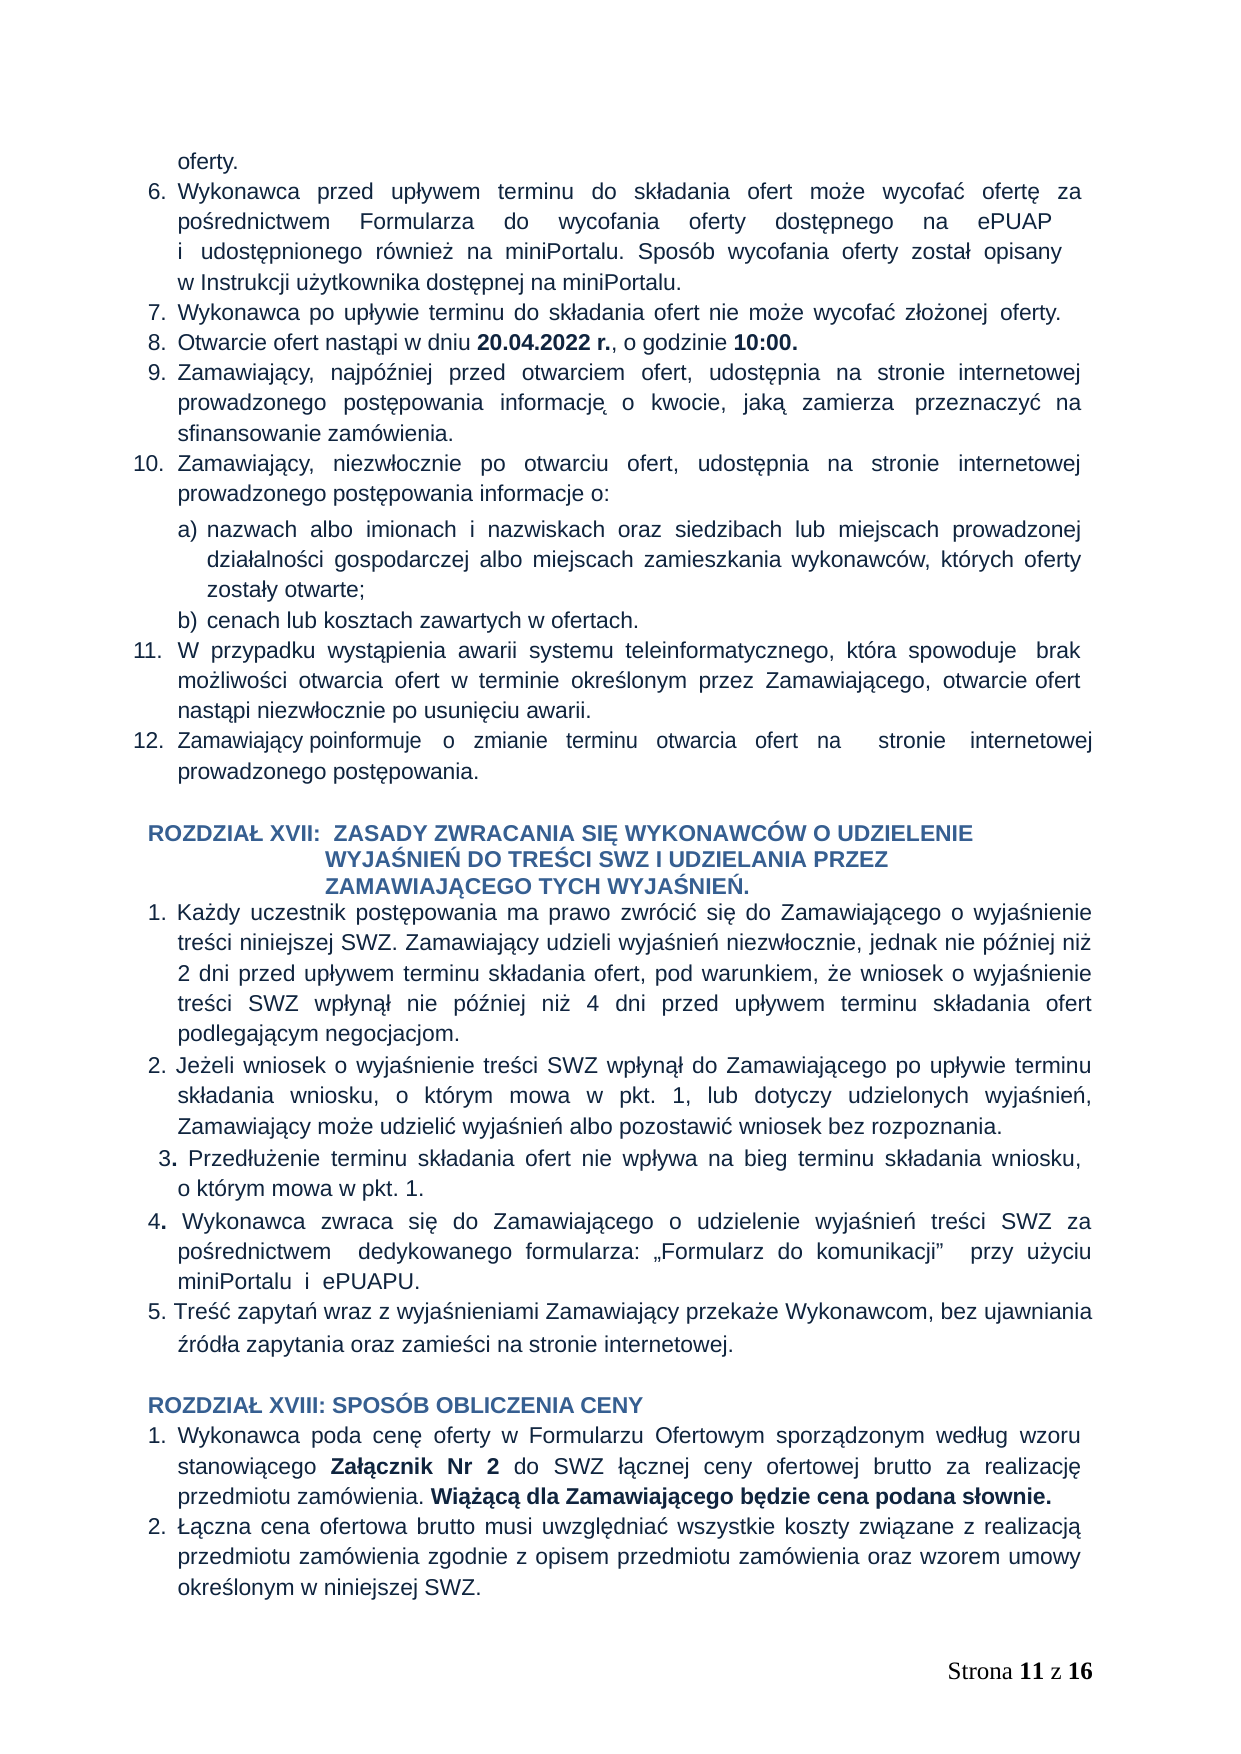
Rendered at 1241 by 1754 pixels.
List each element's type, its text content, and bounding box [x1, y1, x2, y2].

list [148, 148, 1081, 174]
text 4. Wykonawca zwraca się do Zamawiającego o udzielenie wyjaśnień treści SWZ za pośrednictwem dedykowanego formularza: „Formularz do komunikacji” przy użyciu miniPortalu i ePUAPU. [148, 1208, 1093, 1294]
text 1. Każdy uczestnik postępowania ma prawo zwrócić się do Zamawiającego o wyjaśnienie treści niniejszej SWZ. Zamawiający udzieli wyjaśnień niezwłocznie, jednak nie później niż 2 dni przed upływem terminu składania ofert, pod warunkiem, że wniosek o wyjaśnienie treści SWZ wpłynął nie później niż 4 dni przed upływem terminu składania ofert podlegającym negocjacjom. [148, 899, 1093, 1046]
list W przypadku wystąpienia awarii systemu teleinformatycznego, która spowoduje brak możliwości otwarcia ofert w terminie określonym przez Zamawiającego, otwarcie ofert nastąpi niezwłocznie po usunięciu awarii. [133, 637, 1081, 723]
list Wykonawca przed upływem terminu do składania ofert może wycofać ofertę za pośrednictwem Formularza do wycofania oferty dostępnego na ePUAP i udostępnionego również na miniPortalu. Sposób wycofania oferty został opisany w Instrukcji użytkownika dostępnej na miniPortalu. [148, 178, 1081, 295]
text 5. Treść zapytań wraz z wyjaśnieniami Zamawiający przekaże Wykonawcom, bez ujawniania źródła zapytania oraz zamieści na stronie internetowej. [148, 1298, 1093, 1358]
text 3. Przedłużenie terminu składania ofert nie wpływa na bieg terminu składania wniosku, o którym mowa w pkt. 1. [148, 1145, 1093, 1202]
list Zamawiający poinformuje o zmianie terminu otwarcia ofert na stronie internetowej prowadzonego postępowania. [133, 727, 1093, 784]
text ROZDZIAŁ XVIII: SPOSÓB OBLICZENIA CENY [148, 1392, 1076, 1418]
text 2. Jeżeli wniosek o wyjaśnienie treści SWZ wpłynął do Zamawiającego po upływie terminu składania wniosku, o którym mowa w pkt. 1, lub dotyczy udzielonych wyjaśnień, Zamawiający może udzielić wyjaśnień albo pozostawić wniosek bez rozpoznania. [148, 1052, 1093, 1139]
list Otwarcie ofert nastąpi w dniu 20.04.2022 r., o godzinie 10:00. [148, 329, 1081, 355]
list nazwach albo imionach i nazwiskach oraz siedzibach lub miejscach prowadzonej działalności gospodarczej albo miejscach zamieszkania wykonawców, których oferty zostały otwarte; [177, 516, 1081, 603]
list cenach lub kosztach zawartych w ofertach. [177, 607, 1081, 633]
list Zamawiający, najpóźniej przed otwarciem ofert, udostępnia na stronie internetowej prowadzonego postępowania informację o kwocie, jaką zamierza przeznaczyć na sfinansowanie zamówienia. [148, 359, 1081, 446]
list Zamawiający, niezwłocznie po otwarciu ofert, udostępnia na stronie internetowej prowadzonego postępowania informacje o: [133, 450, 1081, 506]
list Wykonawca po upływie terminu do składania ofert nie może wycofać złożonej oferty. [148, 299, 1081, 325]
list Łączna cena ofertowa brutto musi uwzględniać wszystkie koszty związane z realizacją przedmiotu zamówienia zgodnie z opisem przedmiotu zamówienia oraz wzorem umowy określonym w niniejszej SWZ. [148, 1513, 1081, 1600]
text ROZDZIAŁ XVII: ZASADY ZWRACANIA SIĘ WYKONAWCÓW O UDZIELENIE WYJAŚNIEŃ DO TREŚCI SWZ I UDZIELANIA PRZEZ ZAMAWIAJĄCEGO TYCH WYJAŚNIEŃ. [148, 820, 1093, 899]
list Wykonawca poda cenę oferty w Formularzu Ofertowym sporządzonym według wzoru stanowiącego Załącznik Nr 2 do SWZ łącznej ceny ofertowej brutto za realizację przedmiotu zamówienia. Wiążącą dla Zamawiającego będzie cena podana słownie. [148, 1422, 1081, 1509]
